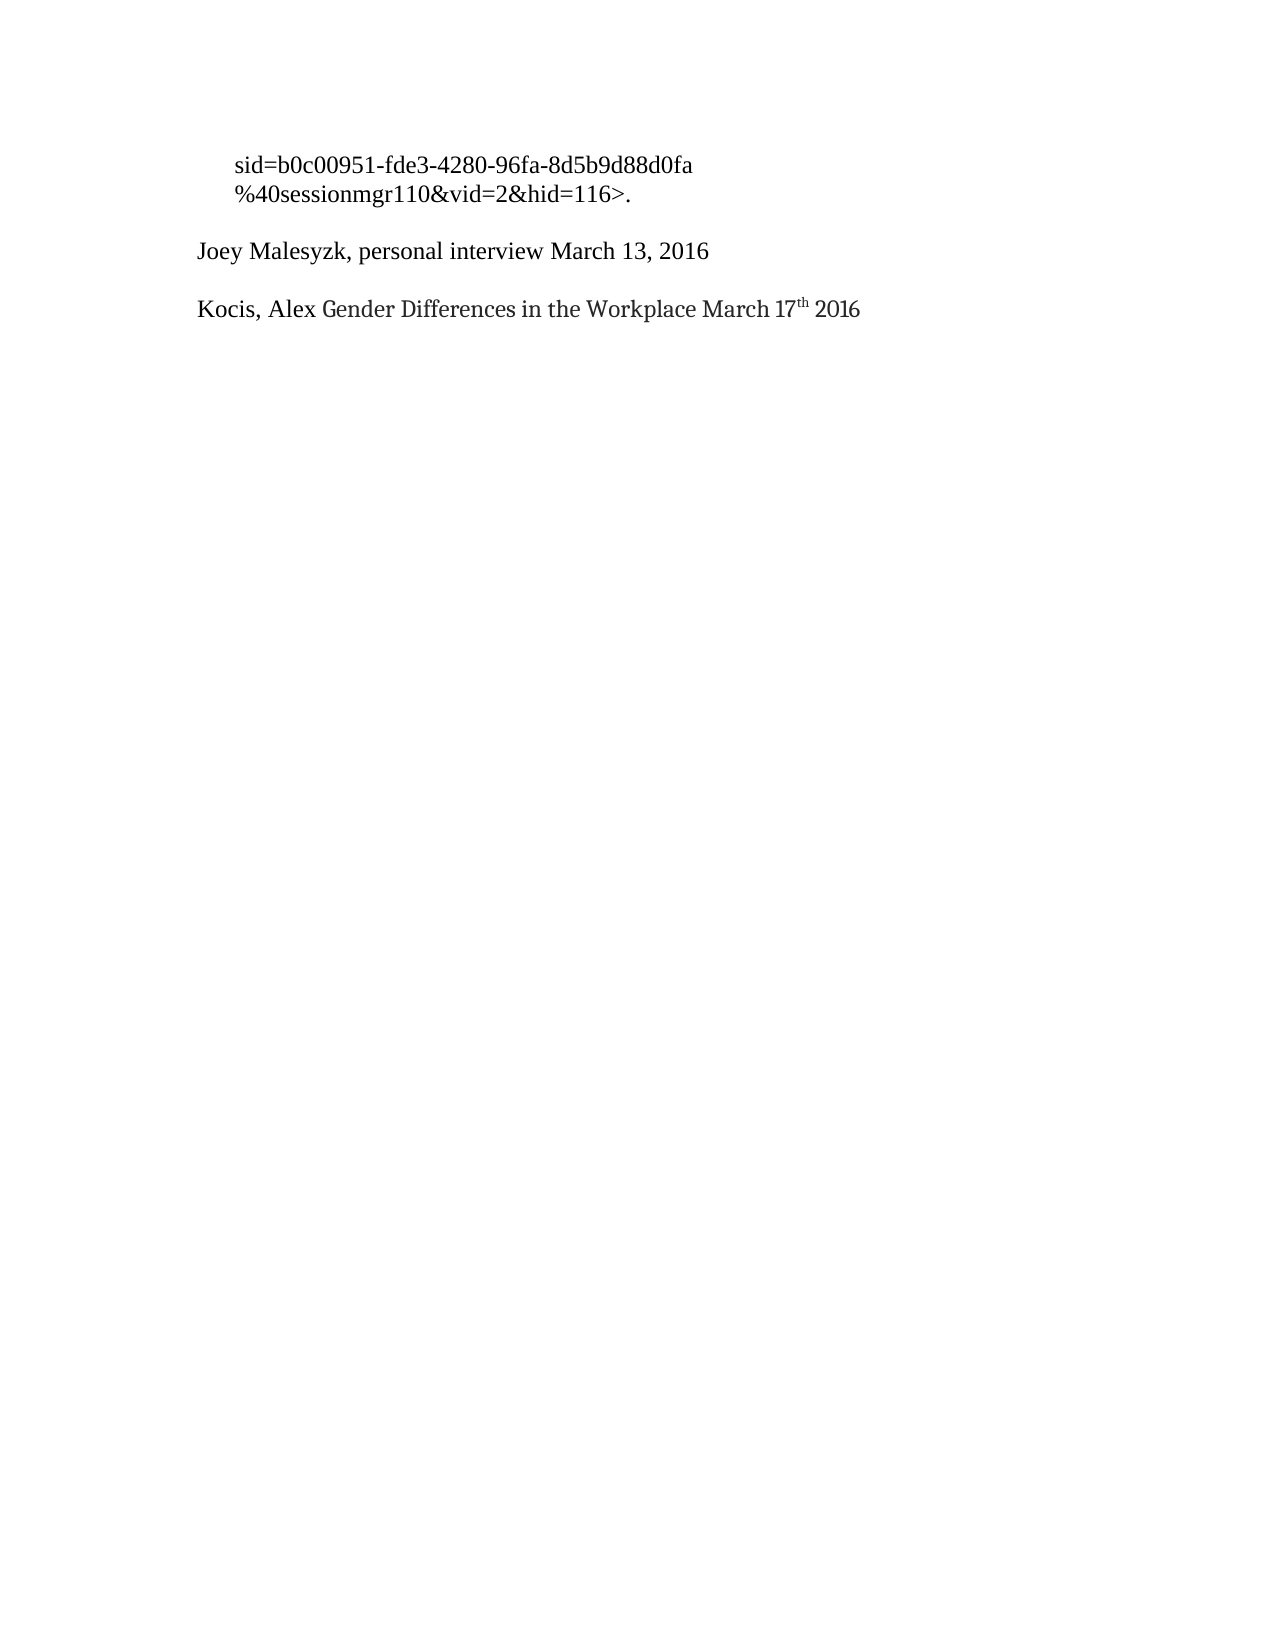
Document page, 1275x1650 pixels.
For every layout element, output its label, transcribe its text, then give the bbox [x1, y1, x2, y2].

text Kocis, Alex Gender Differences in the Workplace March 17th 2016 [197, 294, 1087, 323]
text Joey Malesyzk, personal interview March 13, 2016 [197, 236, 1087, 265]
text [197, 150, 1087, 207]
